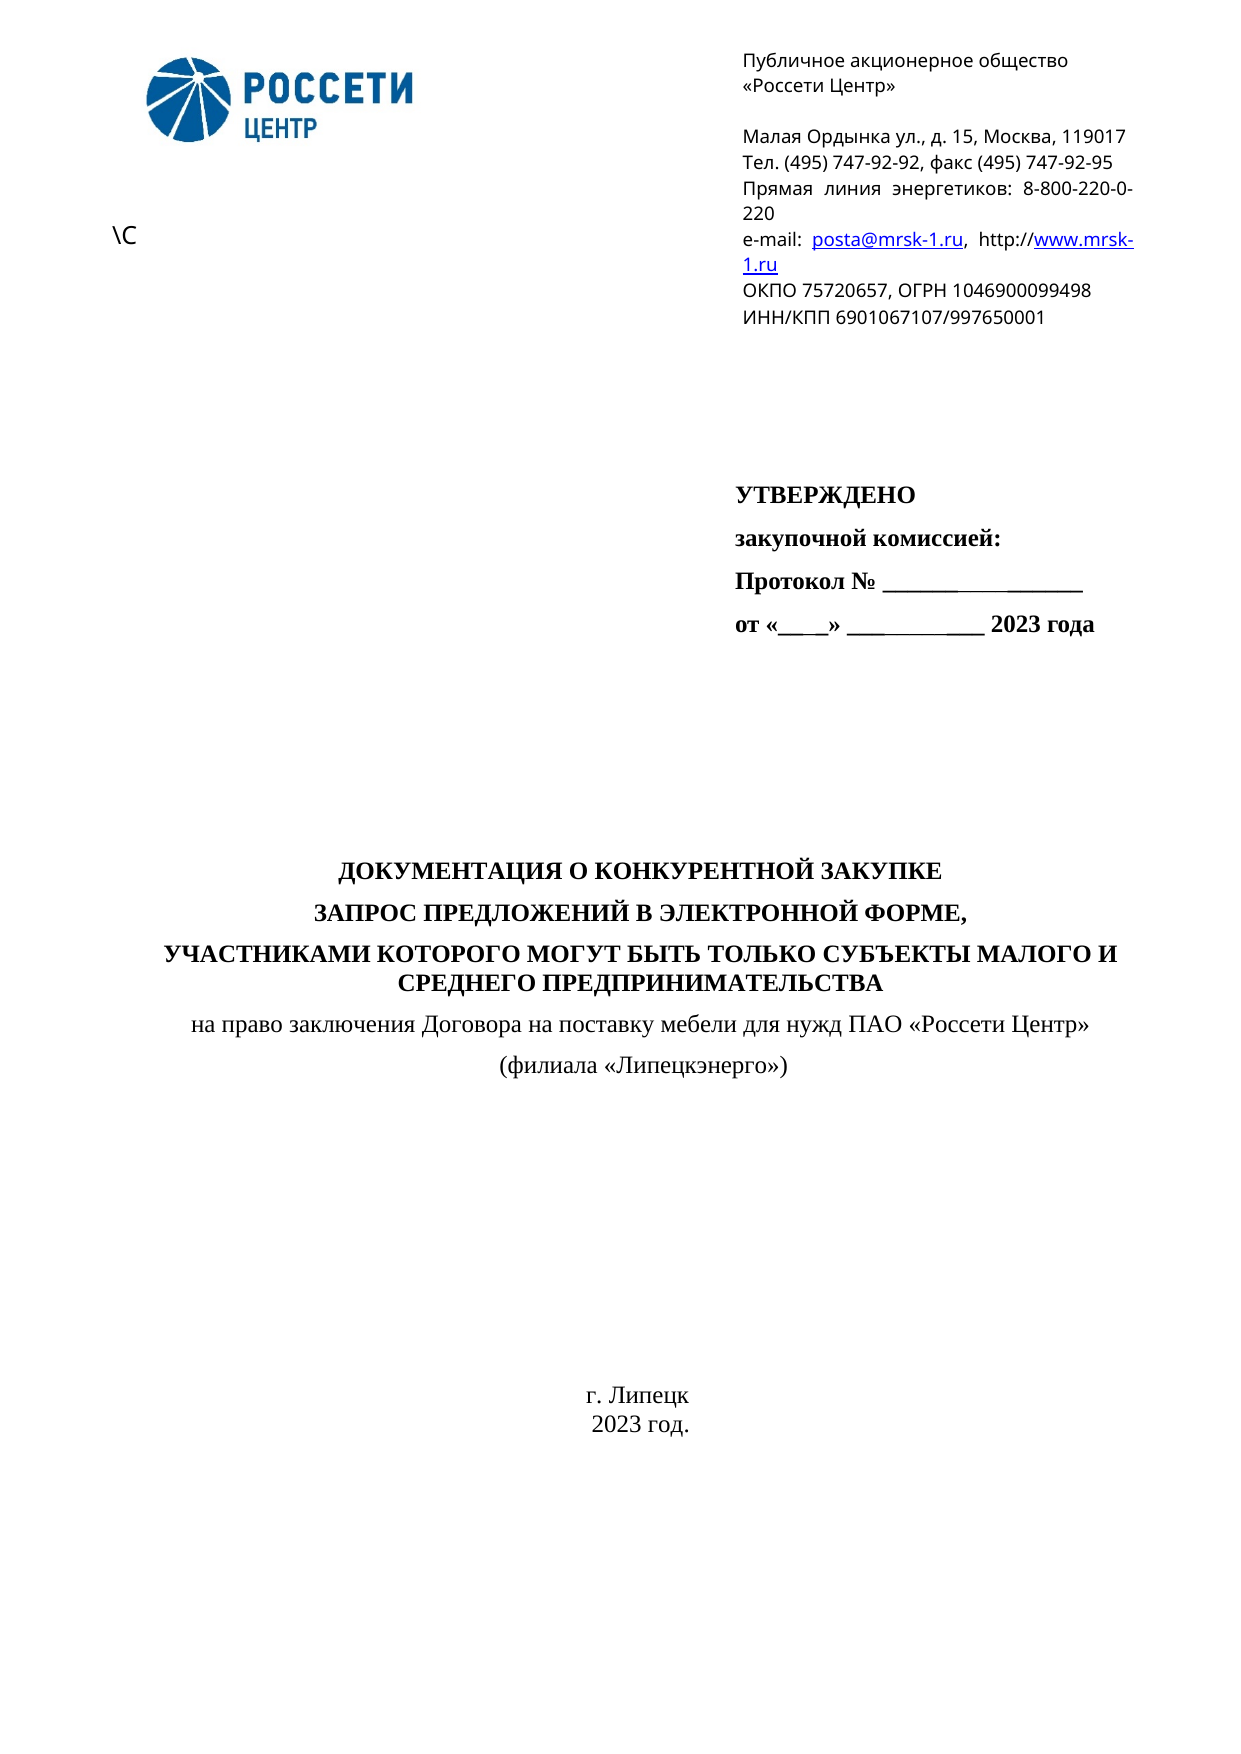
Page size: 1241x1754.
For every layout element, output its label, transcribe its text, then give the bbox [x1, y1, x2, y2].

table_header Публичное акционерное общество «Россети Центр» Малая Ордынка ул., д. 15, Москва, 119017 Тел. (495) 747-92-92, факс (495) 747-92-95 Прямая линия энергетиков: 8-800-220-0-220 e-mail: posta@mrsk-1.ru, http://www.mrsk-1.ru ОКПО 75720657, ОГРН 1046900099498 ИНН/КПП 6901067107/997650001 [731, 47, 1145, 336]
text УТВЕРЖДЕНО [735, 480, 1151, 509]
text Протокол № ________________ [735, 566, 1151, 595]
text ДОКУМЕНТАЦИЯ О КОНКУРЕНТНОЙ ЗАКУПКЕ [129, 856, 1151, 885]
text г. Липецк 2023 год. [129, 1380, 1151, 1438]
table_header \С [141, 47, 731, 336]
text закупочной комиссией: [735, 523, 1151, 552]
text (филиала «Липецкэнерго») [129, 1050, 1151, 1079]
text ЗАПРОС ПРЕДЛОЖЕНИЙ В ЭЛЕКТРОННОЙ ФОРМЕ, [129, 898, 1151, 926]
text УЧАСТНИКАМИ КОТОРОГО МОГУТ БЫТЬ ТОЛЬКО СУБЪЕКТЫ МАЛОГО И СРЕДНЕГО ПРЕДПРИНИМАТЕЛЬСТВА [129, 939, 1151, 996]
text от «____» ___________ 2023 года [735, 609, 1151, 638]
text на право заключения Договора на поставку мебели для нужд ПАО «Россети Центр» [129, 1009, 1151, 1038]
